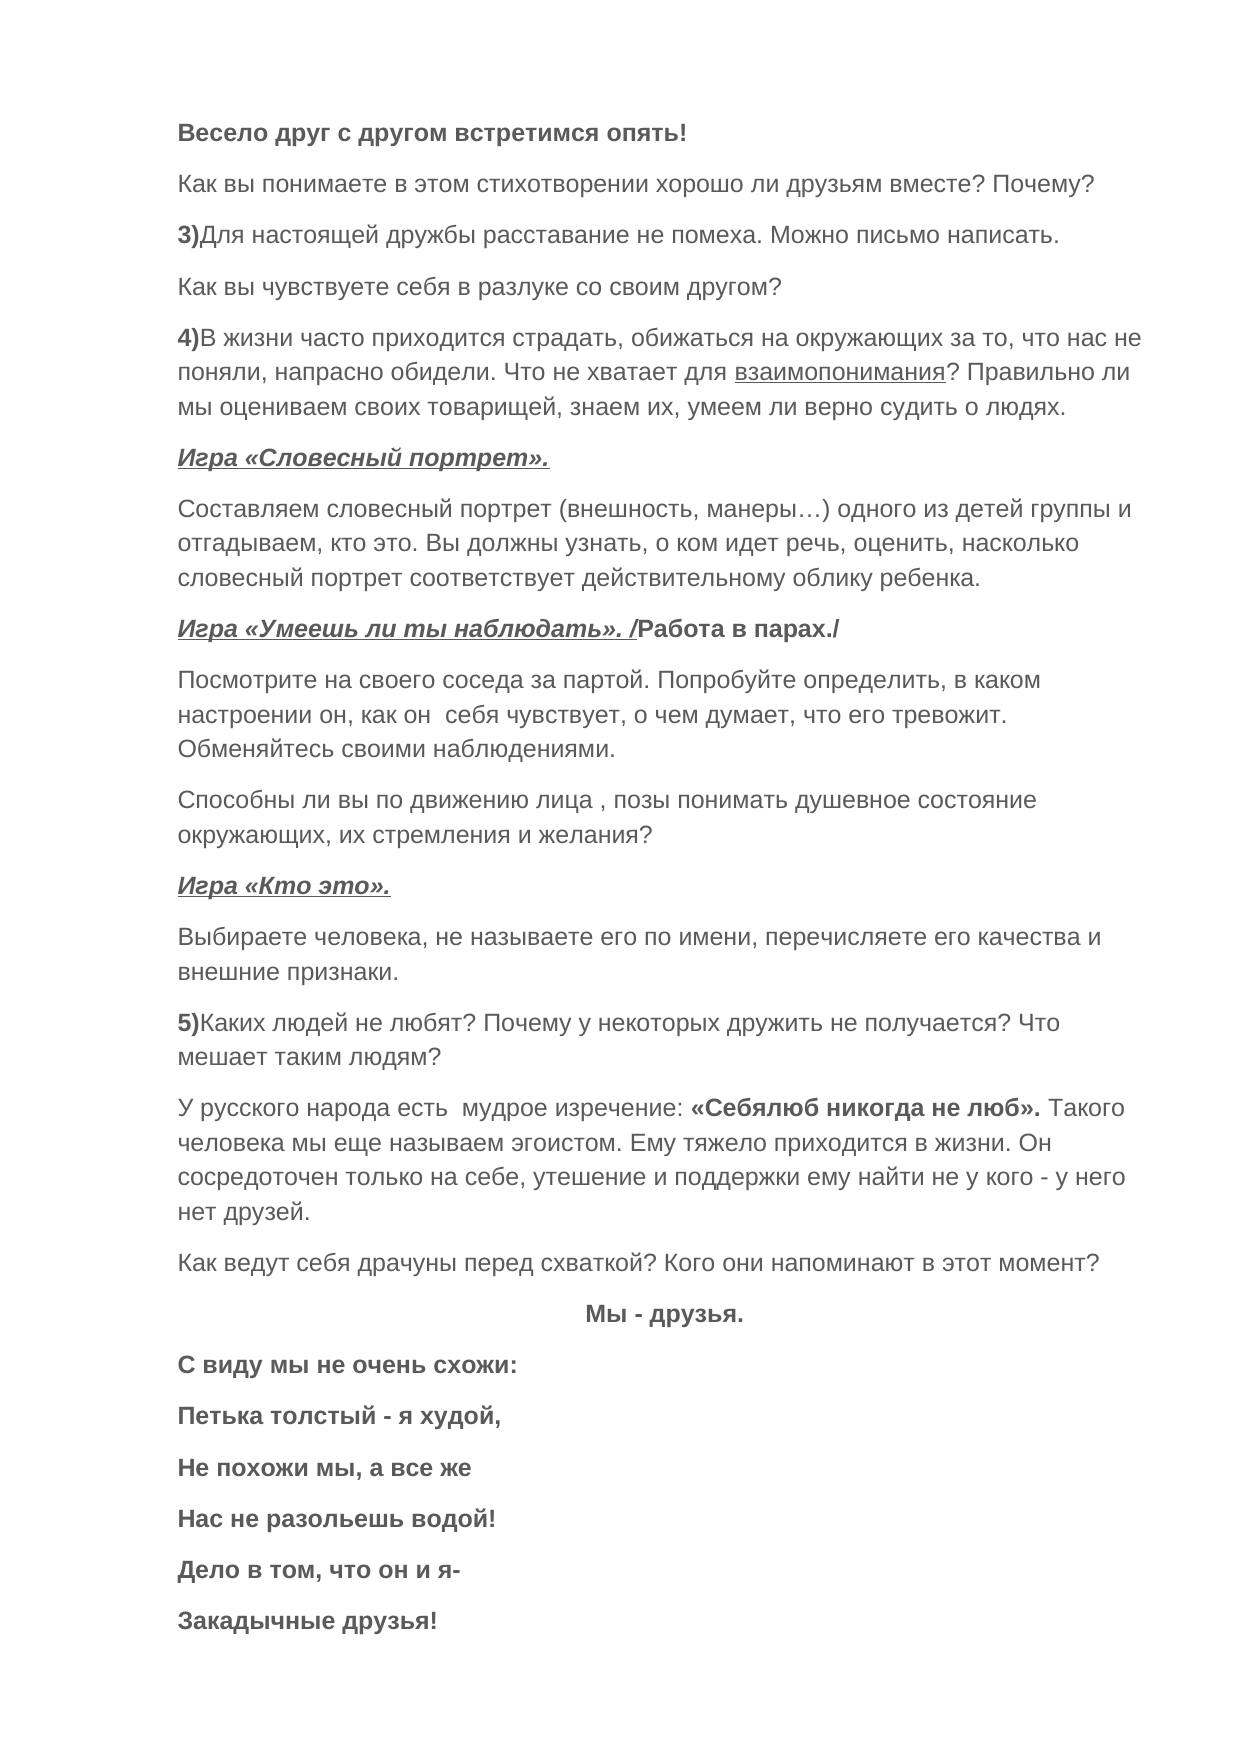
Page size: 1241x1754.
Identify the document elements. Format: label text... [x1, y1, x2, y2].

text Весело друг с другом встретимся опять! [177, 118, 1152, 147]
text Как ведут себя драчуны перед схваткой? Кого они напоминают в этот момент? [177, 1248, 1152, 1277]
text Способны ли вы по движению лица , позы понимать душевное состояние окружающих, их стремления и желания? [177, 785, 1152, 848]
text Игра «Кто это». [177, 871, 1152, 900]
text Не похожи мы, а все же [177, 1452, 1152, 1481]
text 5)Каких людей не любят? Почему у некоторых дружить не получается? Что мешает таким людям? [177, 1008, 1152, 1071]
text Выбираете человека, не называете его по имени, перечисляете его качества и внешние признаки. [177, 922, 1152, 985]
text Нас не разольешь водой! [177, 1504, 1152, 1532]
text 4)В жизни часто приходится страдать, обижаться на окружающих за то, что нас не поняли, напрасно обидели. Что не хватает для взаимопонимания? Правильно ли мы оцениваем своих товарищей, знаем их, умеем ли верно судить о людях. [177, 323, 1152, 420]
text Дело в том, что он и я- [177, 1555, 1152, 1583]
text Как вы чувствуете себя в разлуке со своим другом? [177, 272, 1152, 300]
text 3)Для настоящей дружбы расставание не помеха. Можно письмо написать. [177, 220, 1152, 249]
text С виду мы не очень схожи: [177, 1350, 1152, 1379]
text Посмотрите на своего соседа за партой. Попробуйте определить, в каком настроении он, как он себя чувствует, о чем думает, что его тревожит. Обменяйтесь своими наблюдениями. [177, 665, 1152, 763]
text У русского народа есть мудрое изречение: «Себялюб никогда не люб». Такого человека мы еще называем эгоистом. Ему тяжело приходится в жизни. Он сосредоточен только на себе, утешение и поддержки ему найти не у кого - у него нет друзей. [177, 1093, 1152, 1226]
text Как вы понимаете в этом стихотворении хорошо ли друзьям вместе? Почему? [177, 169, 1152, 198]
text Мы - друзья. [177, 1299, 1152, 1328]
text Закадычные друзья! [177, 1606, 1152, 1635]
text Игра «Умеешь ли ты наблюдать». /Работа в парах./ [177, 614, 1152, 643]
text Петька толстый - я худой, [177, 1401, 1152, 1430]
text Составляем словесный портрет (внешность, манеры…) одного из детей группы и отгадываем, кто это. Вы должны узнать, о ком идет речь, оценить, насколько словесный портрет соответствует действительному облику ребенка. [177, 494, 1152, 592]
text Игра «Словесный портрет». [177, 443, 1152, 472]
